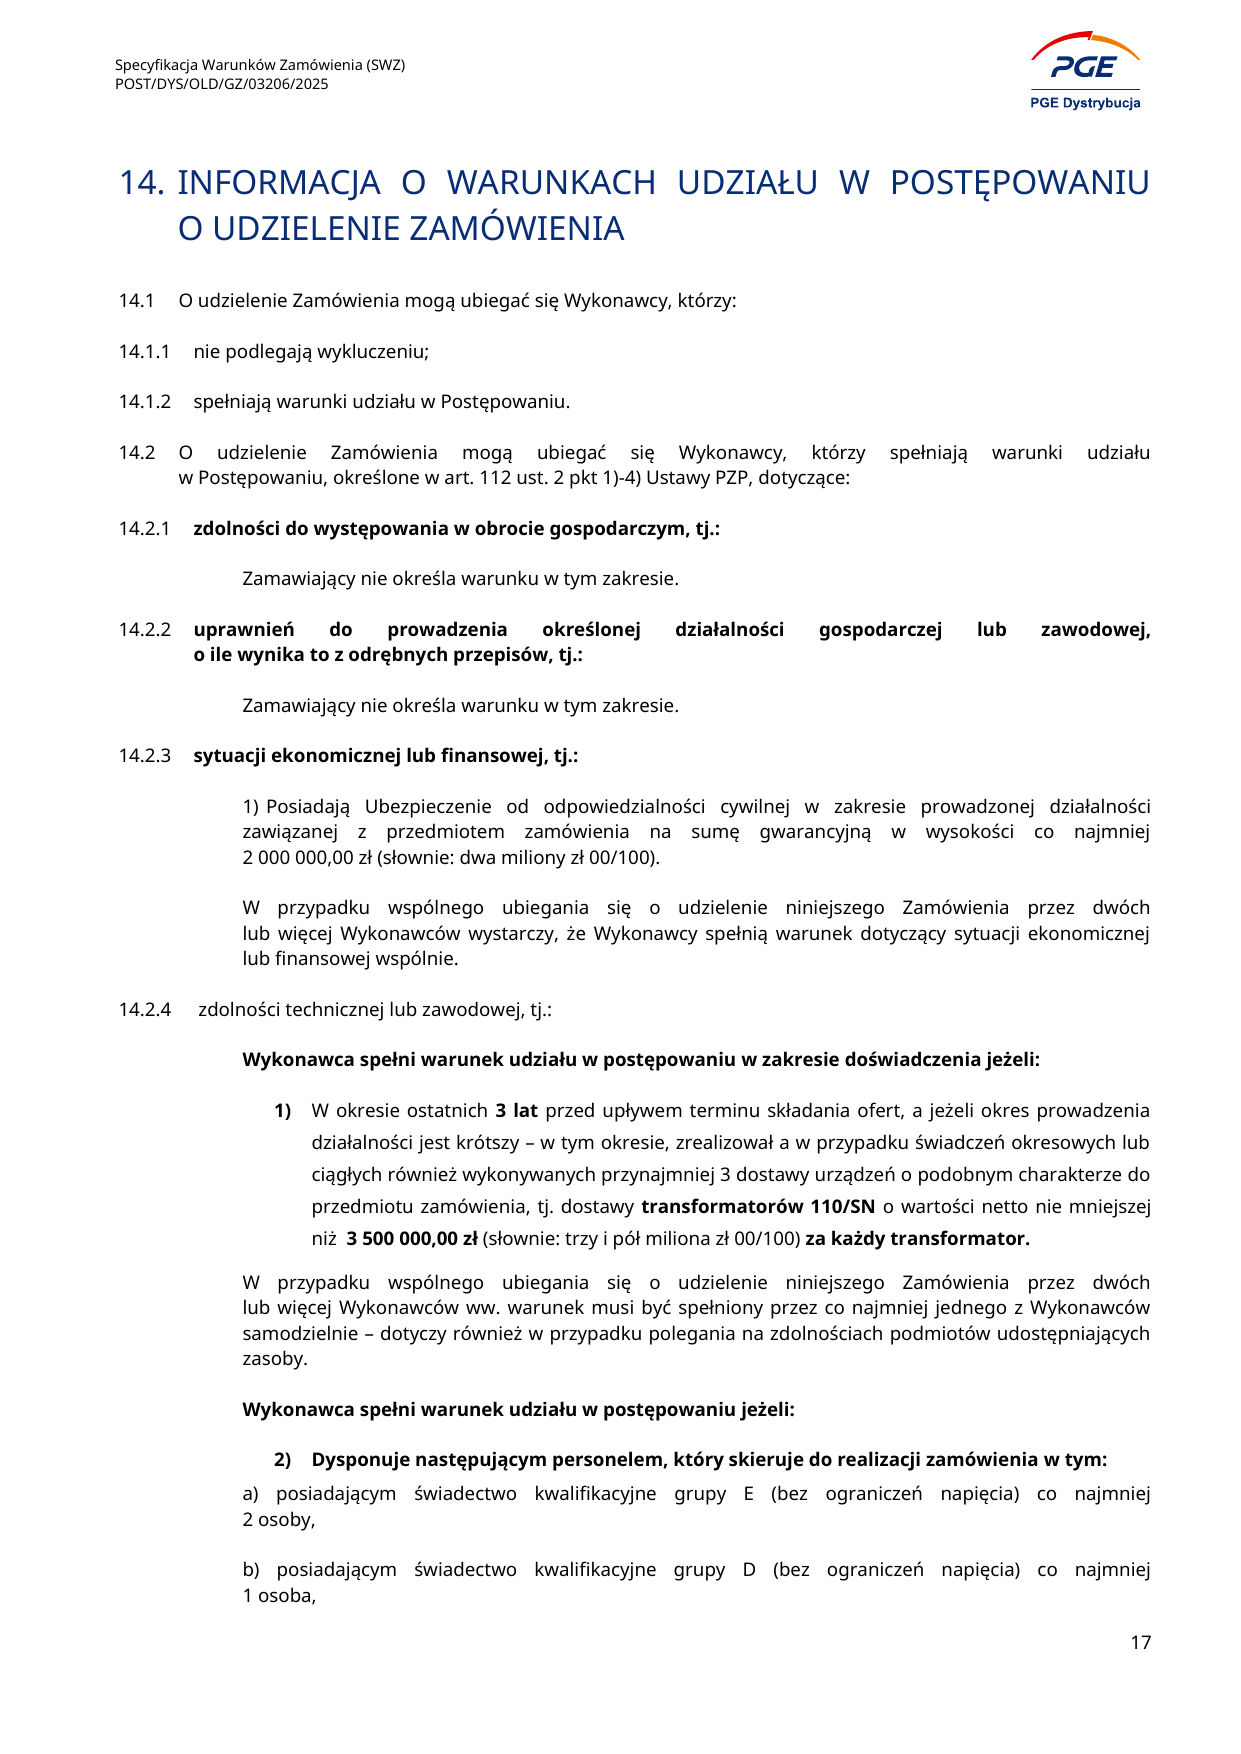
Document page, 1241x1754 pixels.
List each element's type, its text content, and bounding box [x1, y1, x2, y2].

list W okresie ostatnich 3 lat przed upływem terminu składania ofert, a jeżeli okres prowadzenia działalności jest krótszy – w tym okresie, zrealizował a w przypadku świadczeń okresowych lub ciągłych również wykonywanych przynajmniej 3 dostawy urządzeń o podobnym charakterze do przedmiotu zamówienia, tj. dostawy transformatorów 110/SN o wartości netto nie mniejszej niż 3 500 000,00 zł (słownie: trzy i pół miliona zł 00/100) za każdy transformator. [274, 1097, 1152, 1250]
subtitle Zamawiający nie określa warunku w tym zakresie. [242, 692, 1152, 718]
subtitle INFORMACJA O WARUNKACH UDZIAŁU W POSTĘPOWANIU O UDZIELENIE ZAMÓWIENIA [118, 159, 1152, 250]
list Dysponuje następującym personelem, który skieruje do realizacji zamówienia w tym: [274, 1447, 1152, 1472]
subtitle 1) Posiadają Ubezpieczenie od odpowiedzialności cywilnej w zakresie prowadzonej działalności zawiązanej z przedmiotem zamówienia na sumę gwarancyjną w wysokości co najmniej 2 000 000,00 zł (słownie: dwa miliony zł 00/100). [242, 793, 1152, 870]
subtitle Wykonawca spełni warunek udziału w postępowaniu jeżeli: [242, 1396, 1152, 1422]
subtitle a) posiadającym świadectwo kwalifikacyjne grupy E (bez ograniczeń napięcia) co najmniej 2 osoby, [242, 1481, 1152, 1532]
subtitle Zamawiający nie określa warunku w tym zakresie. [207, 566, 1152, 591]
subtitle Wykonawca spełni warunek udziału w postępowaniu w zakresie doświadczenia jeżeli: [242, 1047, 1152, 1072]
subtitle spełniają warunki udziału w Postępowaniu. [118, 388, 1152, 414]
subtitle uprawnień do prowadzenia określonej działalności gospodarczej lub zawodowej, o ile wynika to z odrębnych przepisów, tj.: [118, 616, 1152, 667]
subtitle zdolności do występowania w obrocie gospodarczym, tj.: [118, 515, 1152, 541]
subtitle W przypadku wspólnego ubiegania się o udzielenie niniejszego Zamówienia przez dwóch lub więcej Wykonawców wystarczy, że Wykonawcy spełnią warunek dotyczący sytuacji ekonomicznej lub finansowej wspólnie. [242, 895, 1152, 971]
subtitle O udzielenie Zamówienia mogą ubiegać się Wykonawcy, którzy: [118, 287, 1152, 313]
subtitle b) posiadającym świadectwo kwalifikacyjne grupy D (bez ograniczeń napięcia) co najmniej 1 osoba, [242, 1557, 1152, 1608]
subtitle W przypadku wspólnego ubiegania się o udzielenie niniejszego Zamówienia przez dwóch lub więcej Wykonawców ww. warunek musi być spełniony przez co najmniej jednego z Wykonawców samodzielnie – dotyczy również w przypadku polegania na zdolnościach podmiotów udostępniających zasoby. [242, 1269, 1152, 1371]
subtitle nie podlegają wykluczeniu; [118, 338, 1152, 363]
subtitle sytuacji ekonomicznej lub finansowej, tj.: [118, 743, 1152, 768]
subtitle O udzielenie Zamówienia mogą ubiegać się Wykonawcy, którzy spełniają warunki udziału w Postępowaniu, określone w art. 112 ust. 2 pkt 1)-4) Ustawy PZP, dotyczące: [118, 439, 1152, 490]
subtitle zdolności technicznej lub zawodowej, tj.: [118, 996, 1152, 1022]
